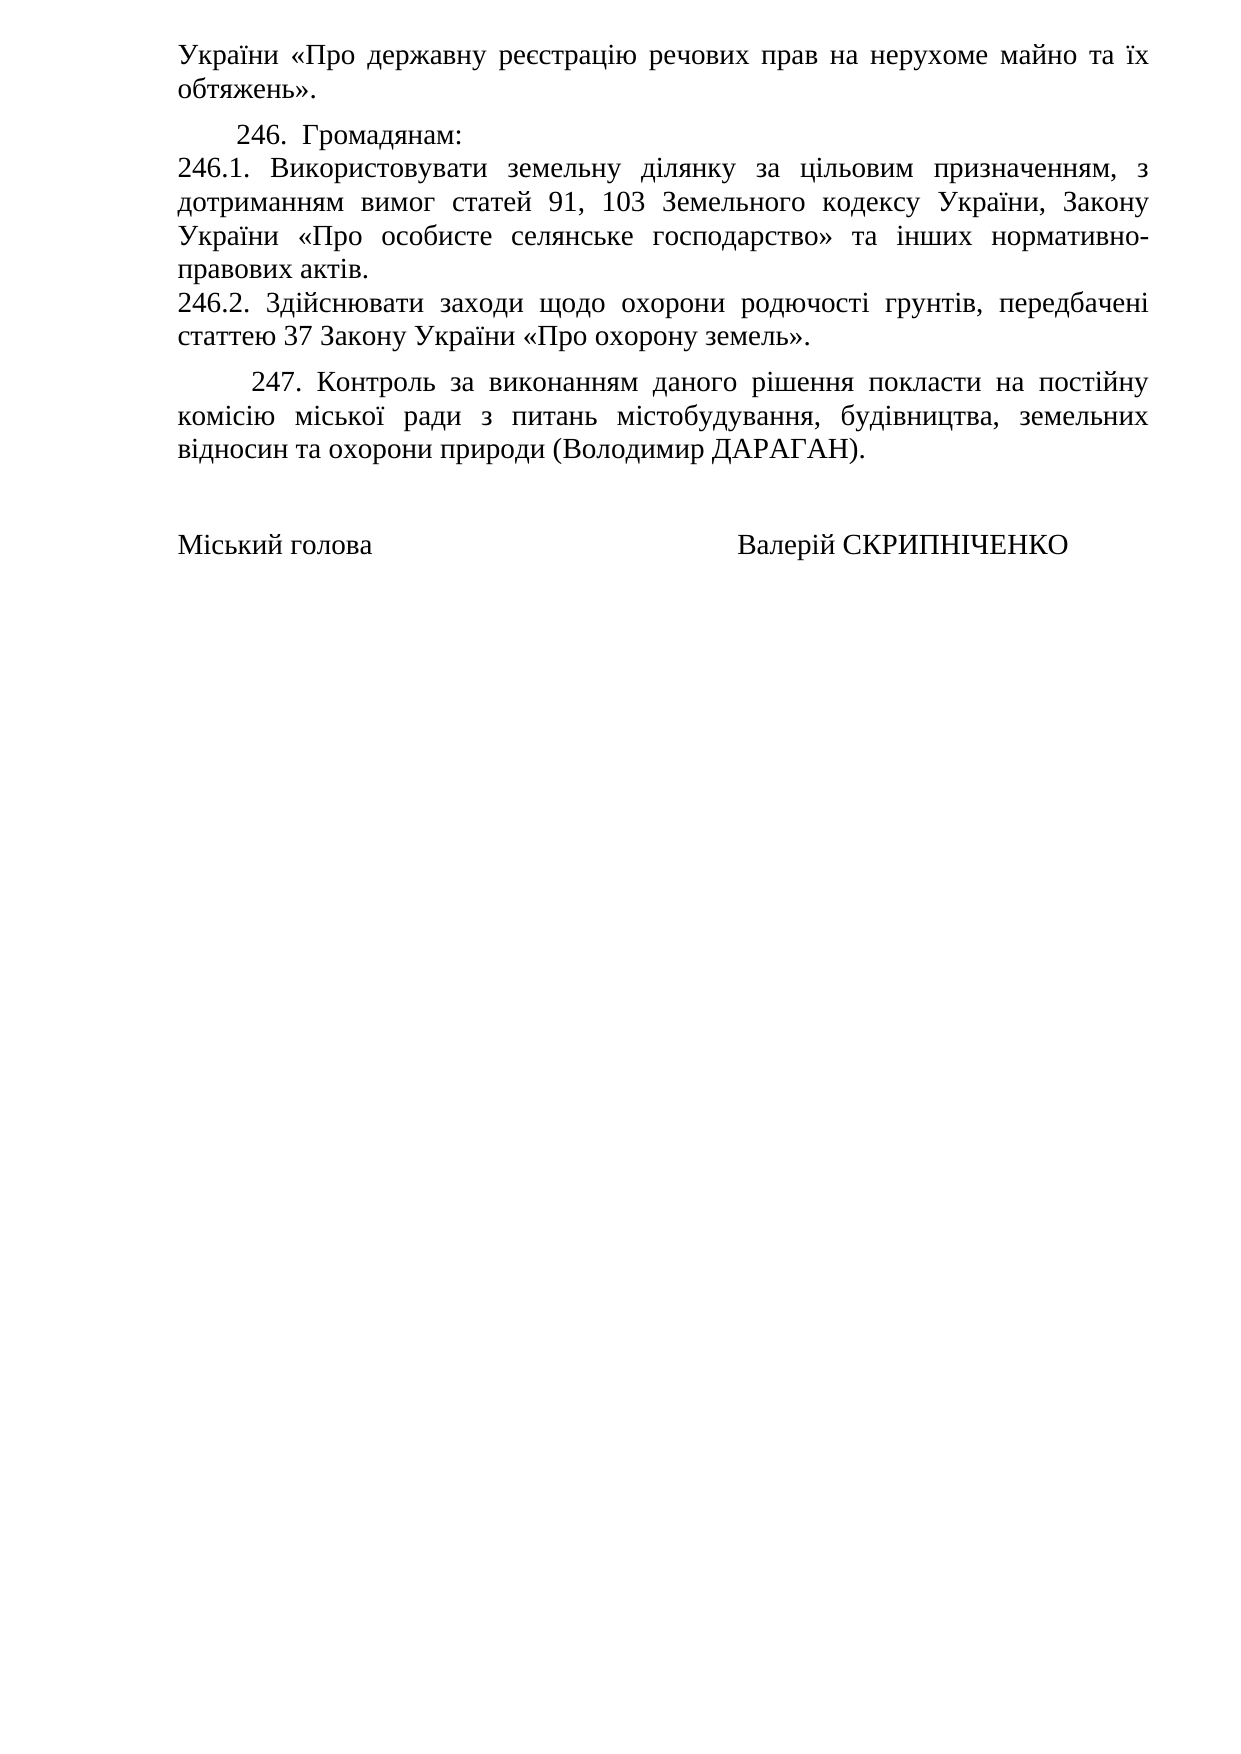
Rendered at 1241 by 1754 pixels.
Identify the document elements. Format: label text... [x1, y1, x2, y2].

text 247. Контроль за виконанням даного рішення покласти на постійну комісію міської ради з питань містобудування, будівництва, земельних відносин та охорони природи (Володимир ДАРАГАН). [177, 364, 1150, 465]
text 246. Громадянам: [177, 117, 1150, 151]
text Міський голова Валерій СКРИПНІЧЕНКО [177, 527, 1150, 561]
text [177, 37, 1150, 104]
text 246.2. 3дійснювати заходи щодо охорони родючості грунтів, передбачені статтею 37 Закону України «Про охорону земель». [177, 285, 1150, 352]
text 246.1. Використовувати земельну ділянку за цільовим призначенням, з дотриманням вимог статей 91, 103 Земельного кодексу України, Закону України «Про особисте селянське господарство» та інших нормативно-правових актів. [177, 151, 1150, 285]
